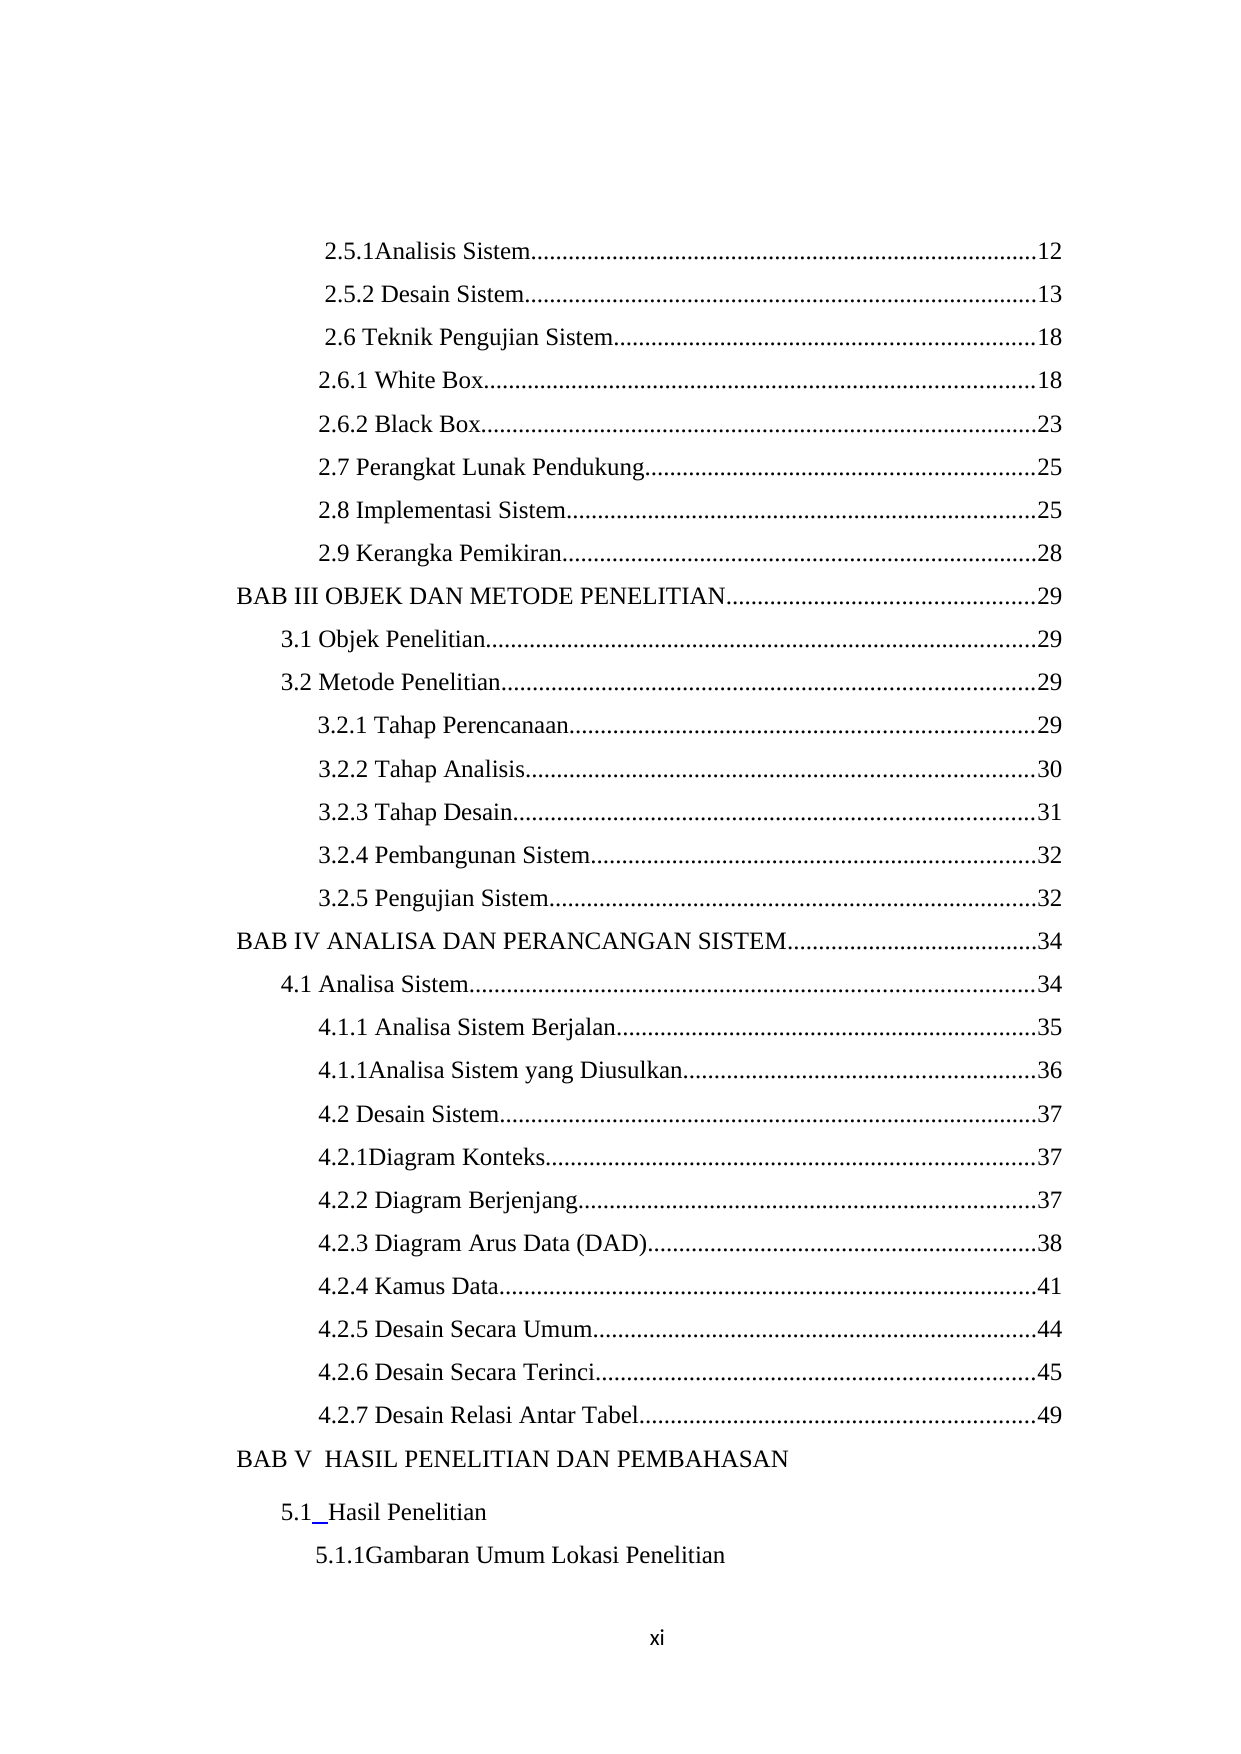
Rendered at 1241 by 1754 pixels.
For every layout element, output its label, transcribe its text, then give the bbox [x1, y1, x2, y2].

text 3.2.1 Tahap Perencanaan 29 [236, 711, 1078, 739]
text 2.5.2 Desain Sistem 13 [236, 279, 1078, 308]
text 4.2.6 Desain Secara Terinci 45 [236, 1357, 1078, 1386]
text 4.1.1Analisa Sistem yang Diusulkan 36 [236, 1056, 1078, 1084]
text 5.1.1Gambaran Umum Lokasi Penelitian 53 [221, 1541, 1078, 1569]
text 4.2.4 Kamus Data 41 [236, 1271, 1078, 1300]
text 3.2.3 Tahap Desain 31 [236, 797, 1078, 826]
text 2.6 Teknik Pengujian Sistem 18 [236, 322, 1078, 351]
text 4.2.1Diagram Konteks 37 [236, 1142, 1078, 1171]
text 3.2.5 Pengujian Sistem 32 [236, 883, 1078, 912]
text 4.2.5 Desain Secara Umum 44 [236, 1314, 1078, 1343]
text 4.2 Desain Sistem 37 [236, 1099, 1078, 1127]
text BAB V HASIL PENELITIAN DAN PEMBAHASAN 51 [236, 1444, 1078, 1472]
text 5.1 Hasil Penelitian 51 [236, 1497, 1078, 1526]
text 4.2.2 Diagram Berjenjang 37 [236, 1185, 1078, 1214]
text 4.2.3 Diagram Arus Data (DAD) 38 [236, 1228, 1078, 1257]
text 3.2 Metode Penelitian 29 [236, 667, 1078, 696]
text 4.1 Analisa Sistem 34 [236, 969, 1078, 998]
text 2.6.2 Black Box 23 [236, 409, 1078, 437]
text 2.8 Implementasi Sistem 25 [236, 495, 1078, 524]
text BAB III OBJEK DAN METODE PENELITIAN 29 [236, 581, 1078, 610]
text 2.9 Kerangka Pemikiran 28 [236, 538, 1078, 567]
text 3.2.2 Tahap Analisis 30 [236, 754, 1078, 782]
text 4.2.7 Desain Relasi Antar Tabel 49 [236, 1401, 1078, 1429]
text 2.7 Perangkat Lunak Pendukung 25 [236, 452, 1078, 481]
text 4.1.1 Analisa Sistem Berjalan 35 [236, 1012, 1078, 1041]
text 3.1 Objek Penelitian 29 [236, 624, 1078, 653]
text 2.5.1Analisis Sistem 12 [236, 236, 1078, 265]
text BAB IV ANALISA DAN PERANCANGAN SISTEM 34 [236, 926, 1078, 955]
text 2.6.1 White Box 18 [236, 366, 1078, 394]
text 3.2.4 Pembangunan Sistem 32 [236, 840, 1078, 869]
